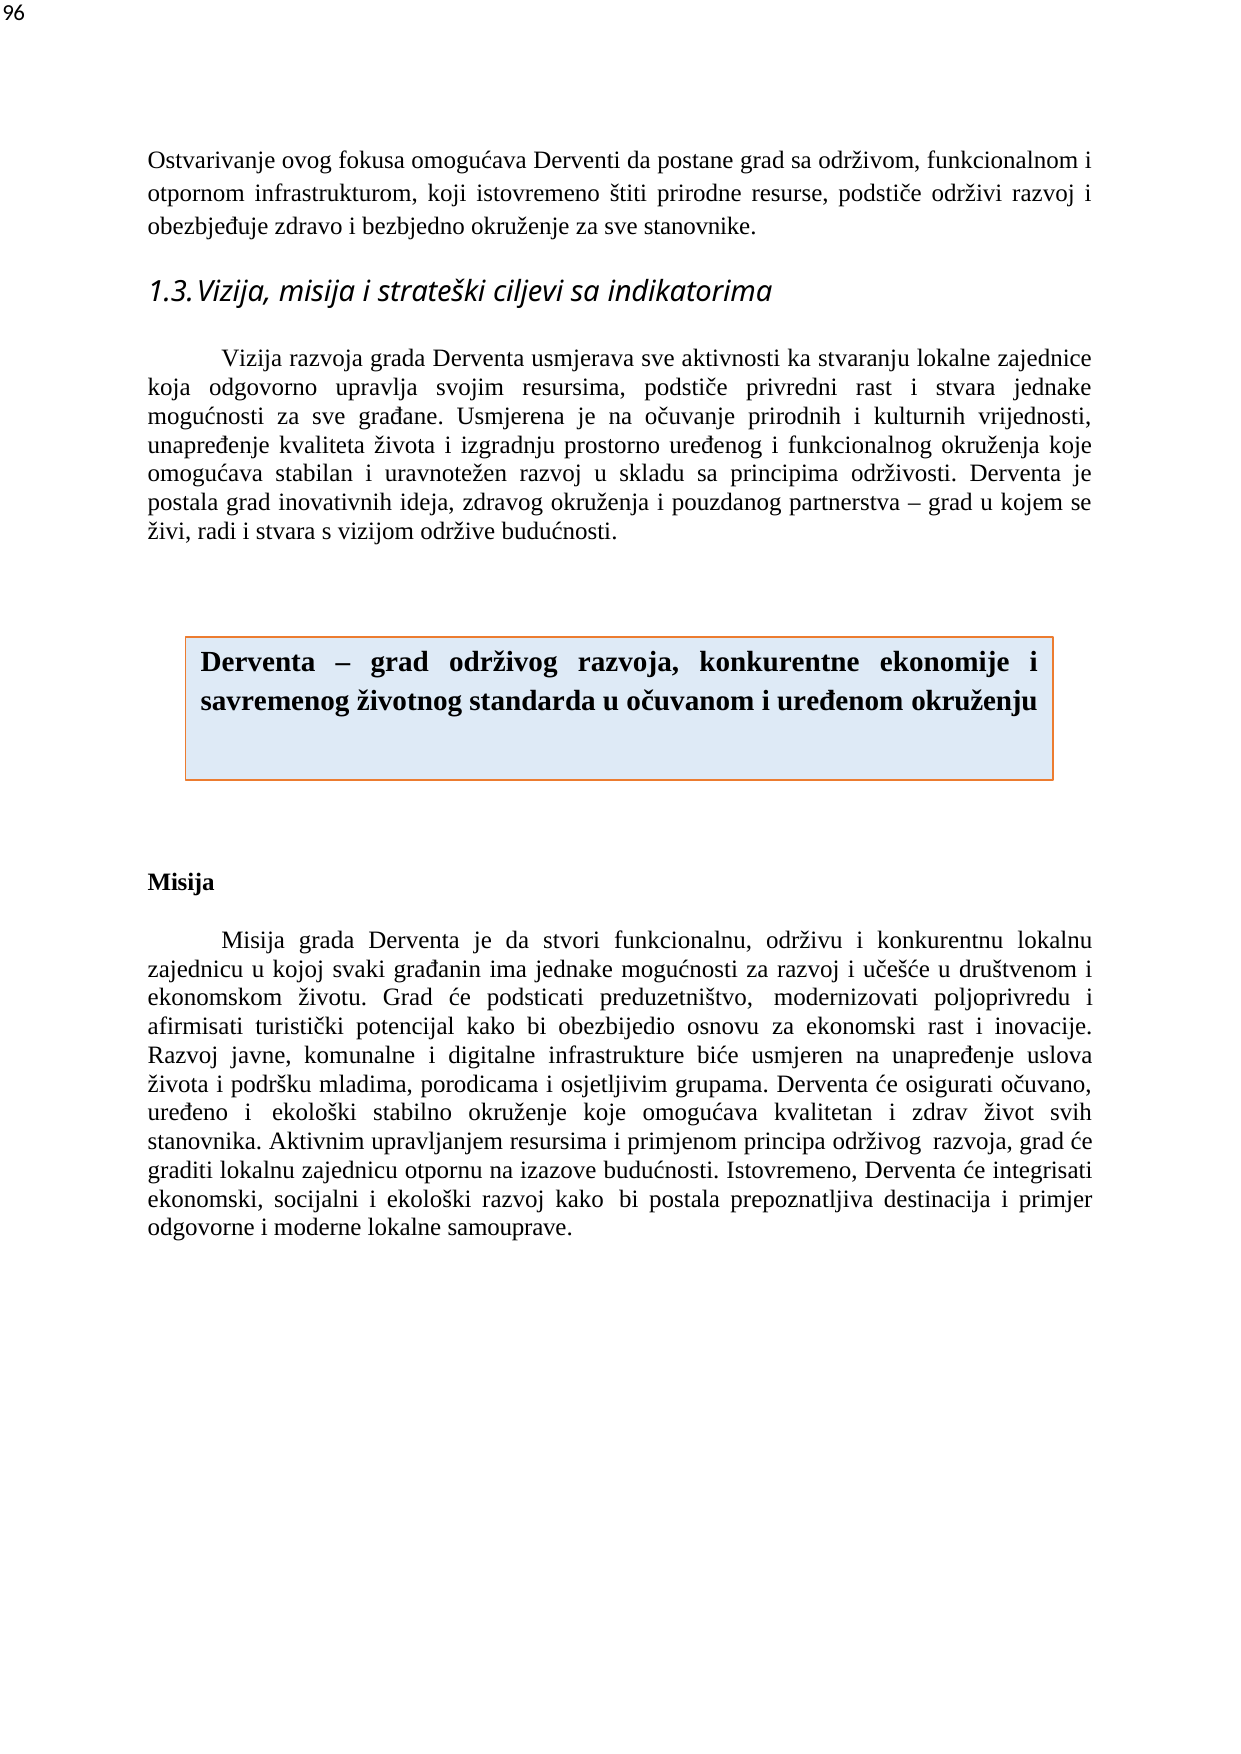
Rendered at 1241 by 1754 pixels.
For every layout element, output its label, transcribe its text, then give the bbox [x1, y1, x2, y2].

subtitle Vizija, misija i strateški ciljevi sa indikatorima [147, 270, 1181, 309]
text Vizija razvoja grada Derventa usmjerava sve aktivnosti ka stvaranju lokalne zajednice koja odgovorno upravlja svojim resursima, podstiče privredni rast i stvara jednake mogućnosti za sve građane. Usmjerena je na očuvanje prirodnih i kulturnih vrijednosti, unapređenje kvaliteta života i izgradnju prostorno uređenog i funkcionalnog okruženja koje omogućava stabilan i uravnotežen razvoj u skladu sa principima održivosti. Derventa je postala grad inovativnih ideja, zdravog okruženja i pouzdanog partnerstva – grad u kojem se živi, radi i stvara s vizijom održive budućnosti. [147, 343, 1093, 545]
text Misija grada Derventa je da stvori funkcionalnu, održivu i konkurentnu lokalnu zajednicu u kojoj svaki građanin ima jednake mogućnosti za razvoj i učešće u društvenom i ekonomskom životu. Grad će podsticati preduzetništvo, modernizovati poljoprivredu i afirmisati turistički potencijal kako bi obezbijedio osnovu za ekonomski rast i inovacije. Razvoj javne, komunalne i digitalne infrastrukture biće usmjeren na unapređenje uslova života i podršku mladima, porodicama i osjetljivim grupama. Derventa će osigurati očuvano, uređeno i ekološki stabilno okruženje koje omogućava kvalitetan i zdrav život svih stanovnika. Aktivnim upravljanjem resursima i primjenom principa održivog razvoja, grad će graditi lokalnu zajednicu otpornu na izazove budućnosti. Istovremeno, Derventa će integrisati ekonomski, socijalni i ekološki razvoj kako bi postala prepoznatljiva destinacija i primjer odgovorne i moderne lokalne samouprave. [147, 925, 1093, 1241]
subtitle Misija [147, 867, 1181, 896]
text Ostvarivanje ovog fokusa omogućava Derventi da postane grad sa održivom, funkcionalnom i otpornom infrastrukturom, koji istovremeno štiti prirodne resurse, podstiče održivi razvoj i obezbjeđuje zdravo i bezbjedno okruženje za sve stanovnike. [147, 145, 1093, 240]
